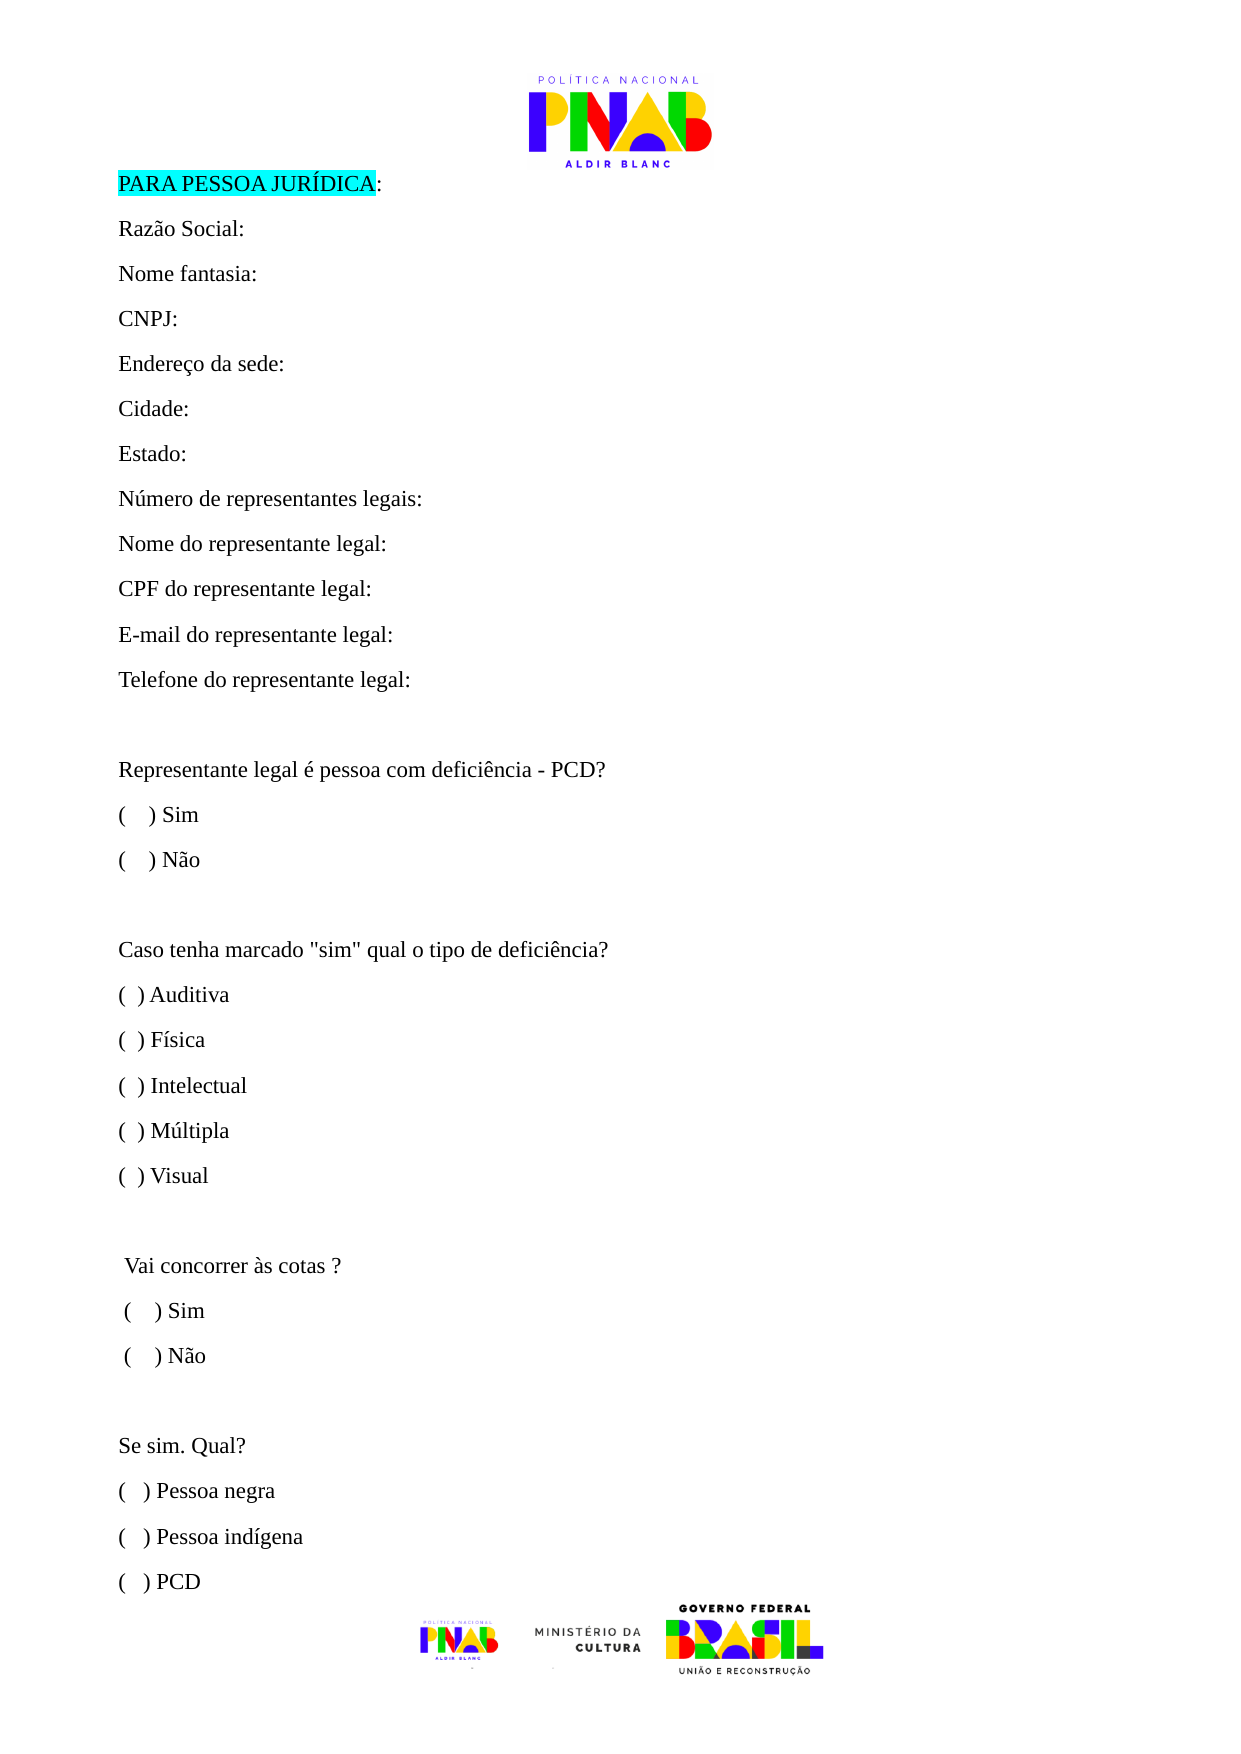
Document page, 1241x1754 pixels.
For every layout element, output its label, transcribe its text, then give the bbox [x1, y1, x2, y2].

text ( ) Pessoa negra [118, 1478, 1122, 1504]
text ( ) Física [118, 1027, 1122, 1053]
text ( ) Pessoa indígena [118, 1523, 1122, 1549]
text Telefone do representante legal: [118, 666, 1122, 692]
text ( ) Sim [118, 1297, 1122, 1323]
text ( ) Intelectual [118, 1072, 1122, 1098]
text Número de representantes legais: [118, 485, 1122, 512]
text E-mail do representante legal: [118, 621, 1122, 647]
text ( ) Auditiva [118, 981, 1122, 1008]
text ( ) Sim [118, 801, 1122, 827]
text CPF do representante legal: [118, 576, 1122, 602]
text Cidade: [118, 395, 1122, 421]
text Caso tenha marcado "sim" qual o tipo de deficiência? [118, 936, 1122, 963]
text ( ) Não [118, 846, 1122, 872]
text ( ) Não [118, 1342, 1122, 1369]
text ( ) Visual [118, 1162, 1122, 1188]
text Estado: [118, 440, 1122, 467]
text Se sim. Qual? [118, 1432, 1122, 1459]
picture [414, 1596, 827, 1681]
text PARA PESSOA JURÍDICA: [118, 169, 1122, 196]
text Nome fantasia: [118, 260, 1122, 286]
text Vai concorrer às cotas ? [118, 1252, 1122, 1278]
text Razão Social: [118, 215, 1122, 241]
text Endereço da sede: [118, 350, 1122, 376]
text Nome do representante legal: [118, 530, 1122, 557]
text CNPJ: [118, 305, 1122, 331]
text ( ) Múltipla [118, 1117, 1122, 1143]
text ( ) PCD [118, 1568, 1122, 1594]
picture [526, 73, 714, 170]
text Representante legal é pessoa com deficiência - PCD? [118, 756, 1122, 782]
